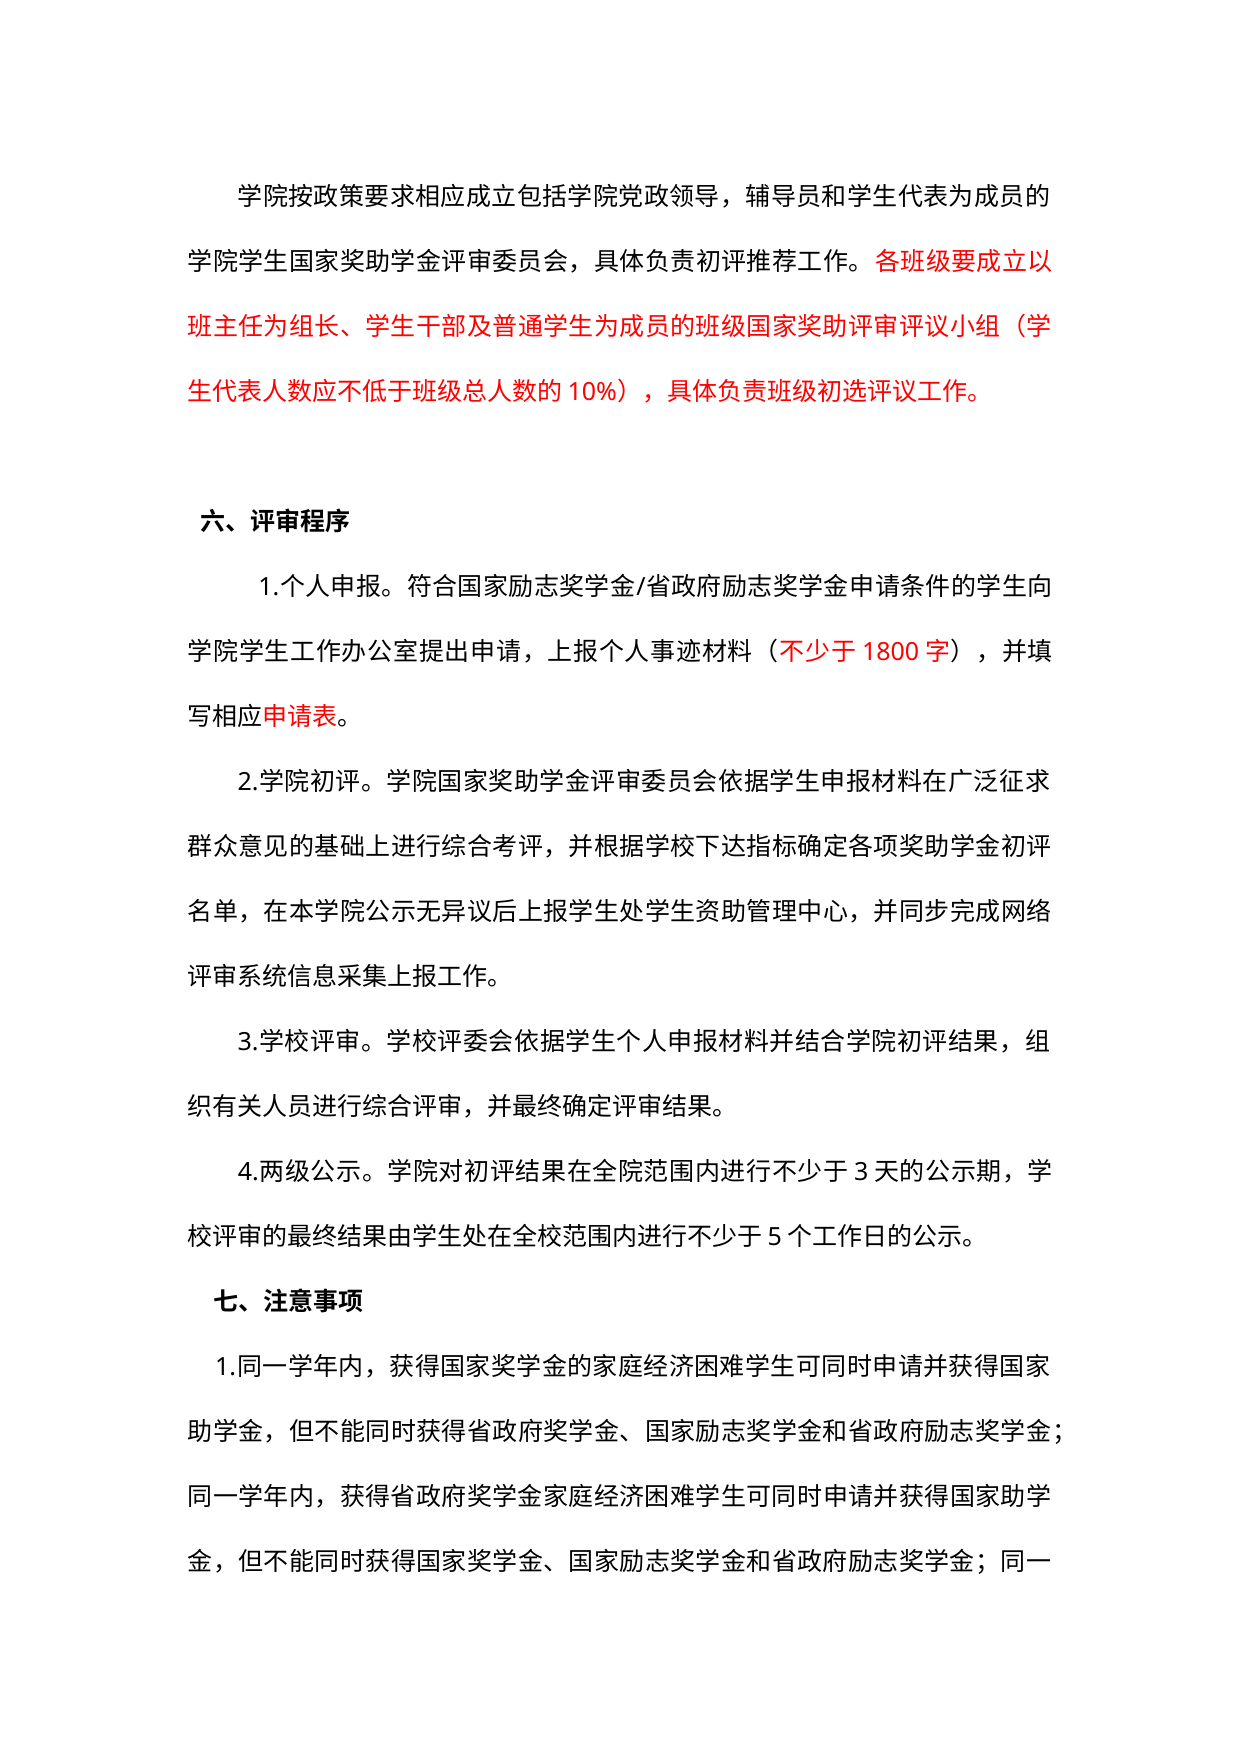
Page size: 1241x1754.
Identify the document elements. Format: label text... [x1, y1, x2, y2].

text 3.学校评审。学校评委会依据学生个人申报材料并结合学院初评结果，组织有关人员进行综合评审，并最终确定评审结果。 [187, 1007, 1053, 1137]
text 4.两级公示。学院对初评结果在全院范围内进行不少于3天的公示期，学校评审的最终结果由学生处在全校范围内进行不少于5个工作日的公示。 [187, 1137, 1053, 1267]
text 1.个人申报。符合国家励志奖学金/省政府励志奖学金申请条件的学生向学院学生工作办公室提出申请，上报个人事迹材料（不少于1800字），并填写相应申请表。 [187, 552, 1053, 747]
text 六、评审程序 [187, 487, 1053, 552]
text 2.学院初评。学院国家奖助学金评审委员会依据学生申报材料在广泛征求群众意见的基础上进行综合考评，并根据学校下达指标确定各项奖助学金初评名单，在本学院公示无异议后上报学生处学生资助管理中心，并同步完成网络评审系统信息采集上报工作。 [187, 747, 1053, 1007]
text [187, 1332, 1053, 1592]
text 学院按政策要求相应成立包括学院党政领导，辅导员和学生代表为成员的学院学生国家奖助学金评审委员会，具体负责初评推荐工作。各班级要成立以班主任为组长、学生干部及普通学生为成员的班级国家奖助评审评议小组（学生代表人数应不低于班级总人数的10%），具体负责班级初选评议工作。 [187, 162, 1053, 422]
text 七、注意事项 [187, 1267, 1053, 1332]
